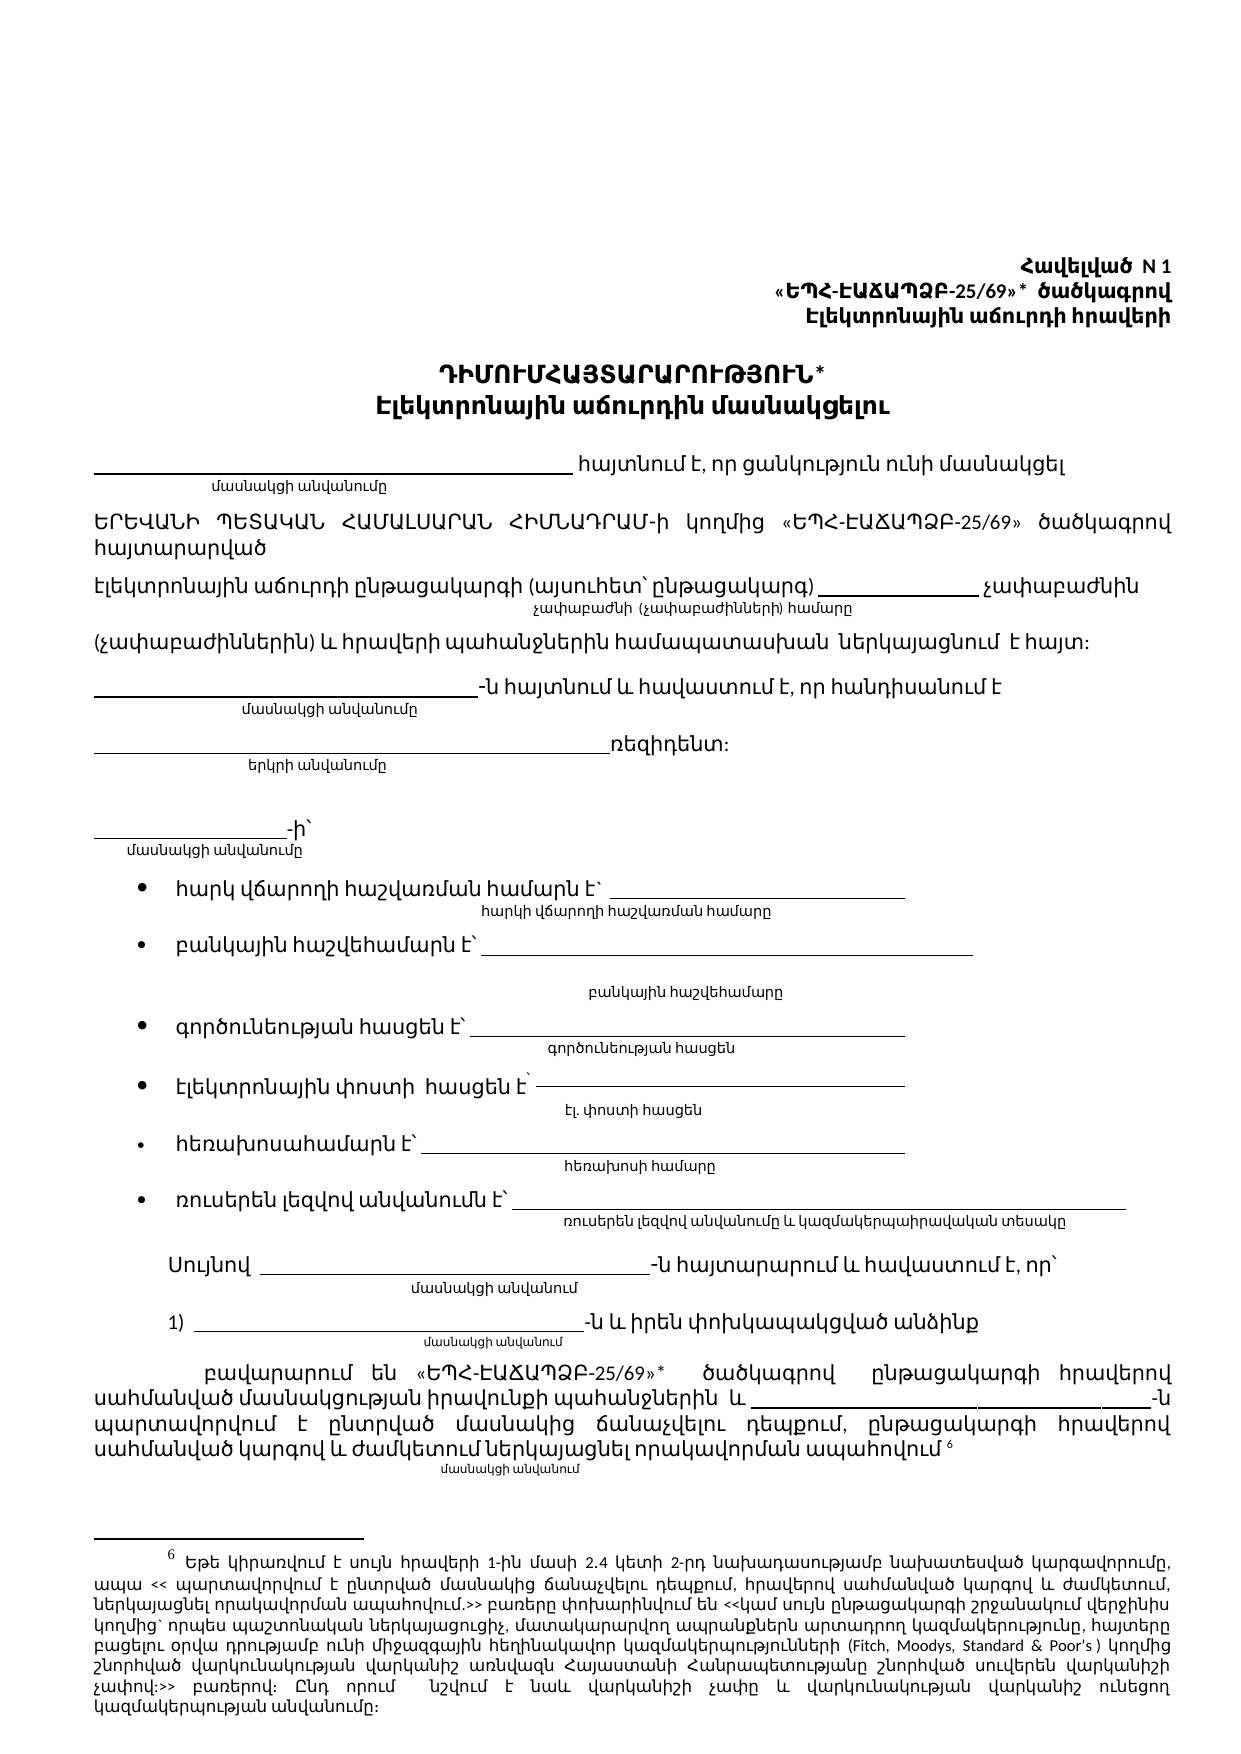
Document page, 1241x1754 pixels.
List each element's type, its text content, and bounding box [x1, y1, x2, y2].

text մասնակցի անվանում [94, 1279, 1171, 1309]
text ԴԻՄՈՒՄՀԱՅՏԱՐԱՐՈՒԹՅՈՒՆ* [94, 360, 1171, 390]
text մասնակցի անվանումը [94, 477, 1171, 507]
list ռուսերեն լեզվով անվանումն է՝ [138, 1187, 1171, 1213]
list էլեկտրոնային փոստի հասցեն է՝ [138, 1070, 1171, 1101]
text 1) -ն և իրեն փոխկապակցված անձինք [94, 1309, 1171, 1335]
text հեռախոսի համարը [462, 1157, 1171, 1187]
text մասնակցի անվանում [94, 1462, 1171, 1487]
list գործունեության հասցեն է՝ [138, 1014, 1171, 1040]
text բավարարում են «ԵՊՀ-ԷԱՃԱՊՁԲ-25/69»* ծածկագրով ընթացակարգի հրավերով սահմանված մասնակցության իրավունքի պահանջներին և -ն պարտավորվում է ընտրված մասնակից ճանաչվելու դեպքում, ընթացակարգի հրավերով սահմանված կարգով և ժամկետում ներկայացնել որակավորման ապահովում [94, 1360, 1171, 1462]
text գործունեության հասցեն [94, 1040, 1171, 1070]
subtitle Էլեկտրոնային աճուրդին մասնակցելու [94, 390, 1171, 421]
text էլեկտրոնային աճուրդի ընթացակարգի (այսուհետ՝ ընթացակարգ) չափաբաժնին [94, 573, 1171, 599]
text բանկային հաշվեհամարը [94, 983, 1171, 1014]
text Սույնով -ն հայտարարում և հավաստում է, որ՝ [94, 1248, 1171, 1279]
text մասնակցի անվանումը [94, 841, 1171, 872]
list բանկային հաշվեհամարն է՝ [138, 933, 1171, 983]
text հայտնում է, որ ցանկություն ունի մասնակցել [94, 451, 1171, 477]
text հարկի վճարողի հաշվառման համարը [94, 902, 1171, 933]
text էլ. փոստի հասցեն [94, 1101, 1171, 1131]
text Հավելված N 1 [94, 253, 1171, 278]
text ԵՐԵՎԱՆԻ ՊԵՏԱԿԱՆ ՀԱՄԱԼՍԱՐԱՆ ՀԻՄՆԱԴՐԱՄ-ի կողմից «ԵՊՀ-ԷԱՃԱՊՁԲ-25/69» ծածկագրով հայտարարված [94, 507, 1171, 561]
text -ի՝ [94, 816, 1171, 841]
text երկրի անվանումը [94, 756, 1171, 787]
text ռուսերեն լեզվով անվանումը և կազմակերպաիրավական տեսակը [94, 1213, 1171, 1243]
list հեռախոսահամարն է՝ [138, 1131, 1171, 1157]
text «ԵՊՀ-ԷԱՃԱՊՁԲ-25/69»* ծածկագրով [94, 278, 1171, 304]
text մասնակցի անվանումը [94, 701, 1171, 731]
text (չափաբաժիններին) և հրավերի պահանջներին համապատասխան ներկայացնում է հայտ: [94, 629, 1171, 655]
text -ն հայտնում և հավաստում է, որ հանդիսանում է [94, 670, 1171, 701]
text Էլեկտրոնային աճուրդի հրավերի [94, 304, 1171, 329]
text մասնակցի անվանում [94, 1335, 1171, 1360]
list հարկ վճարողի հաշվառման համարն է` [138, 872, 1171, 902]
text ռեզիդենտ: [94, 731, 1171, 756]
text չափաբաժնի (չափաբաժինների) համարը [94, 599, 1171, 629]
